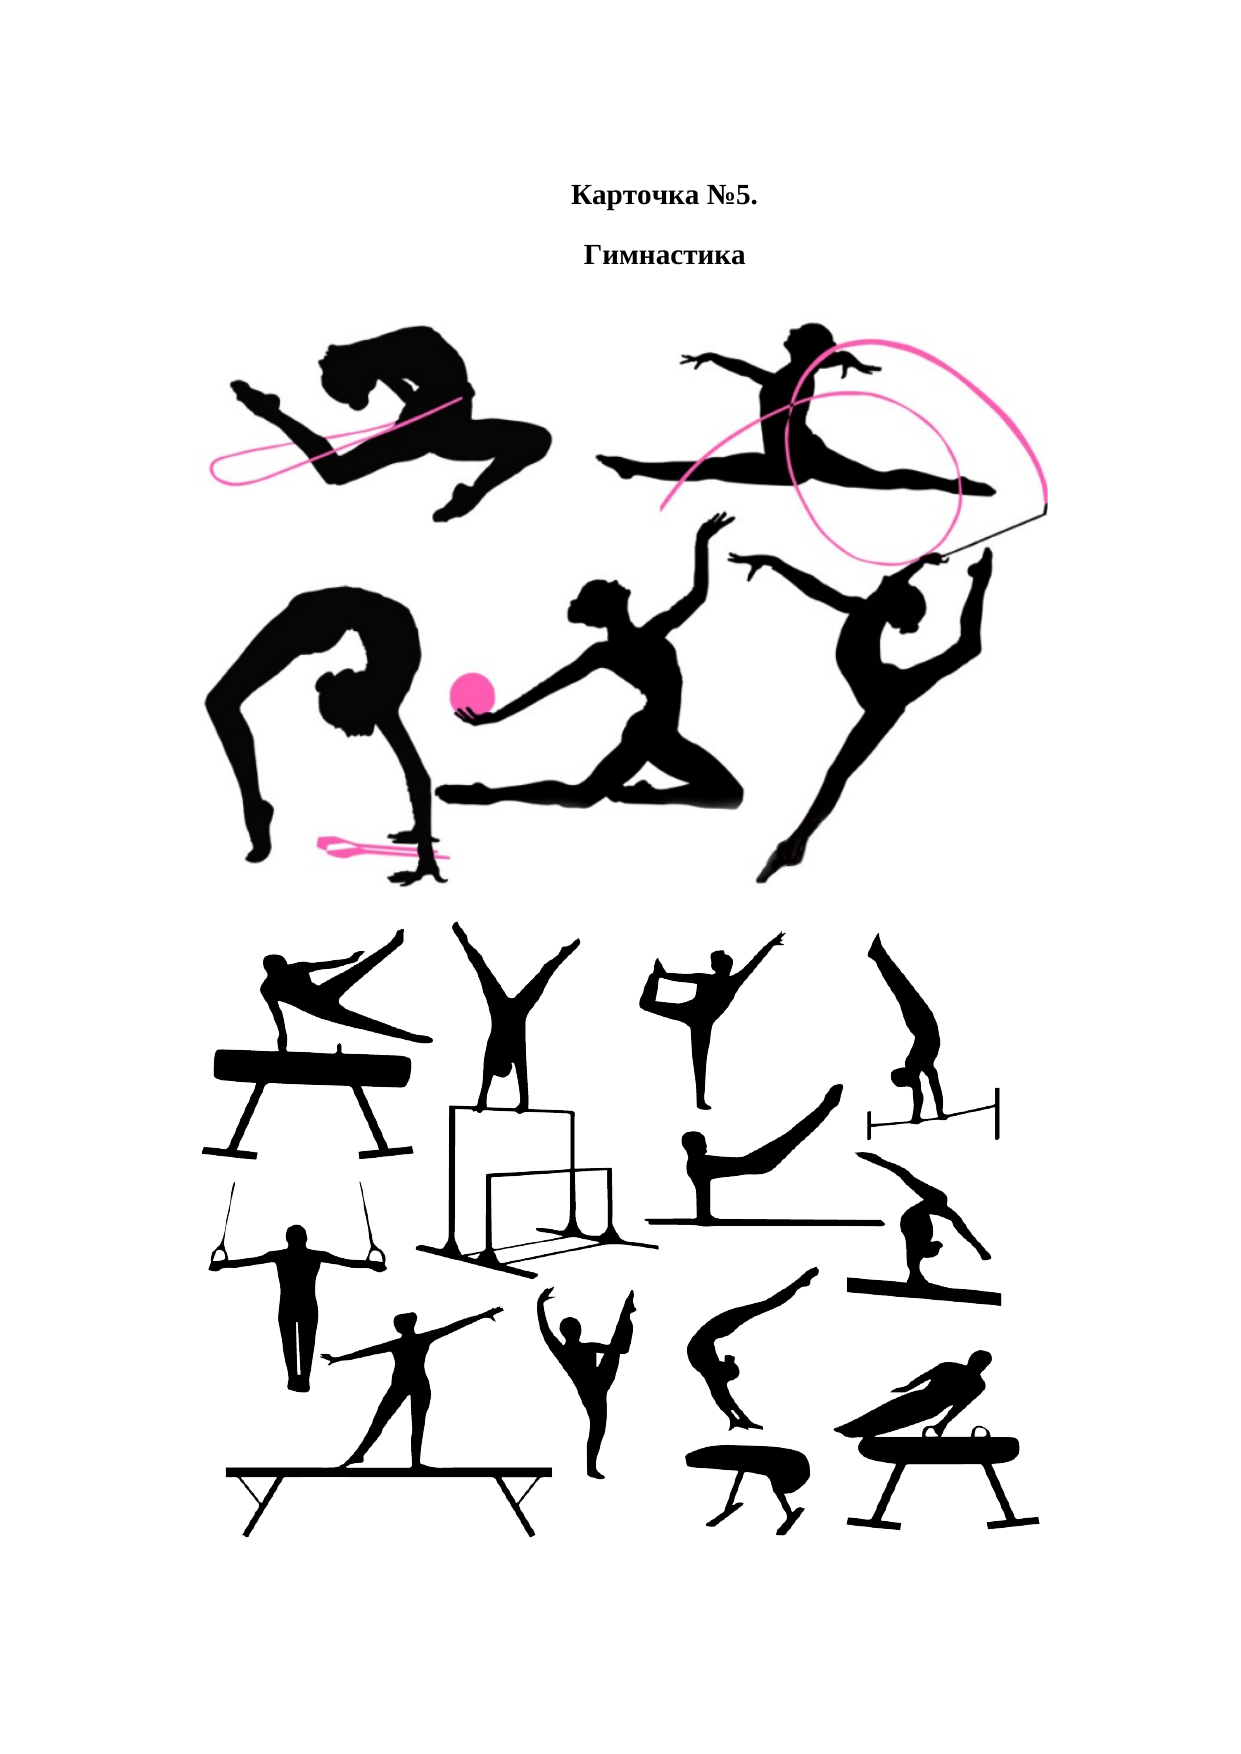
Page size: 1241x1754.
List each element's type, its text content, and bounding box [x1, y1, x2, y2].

text Гимнастика [177, 237, 1152, 270]
text Карточка №5. [177, 177, 1152, 211]
picture [192, 297, 1048, 902]
picture [197, 918, 1043, 1539]
